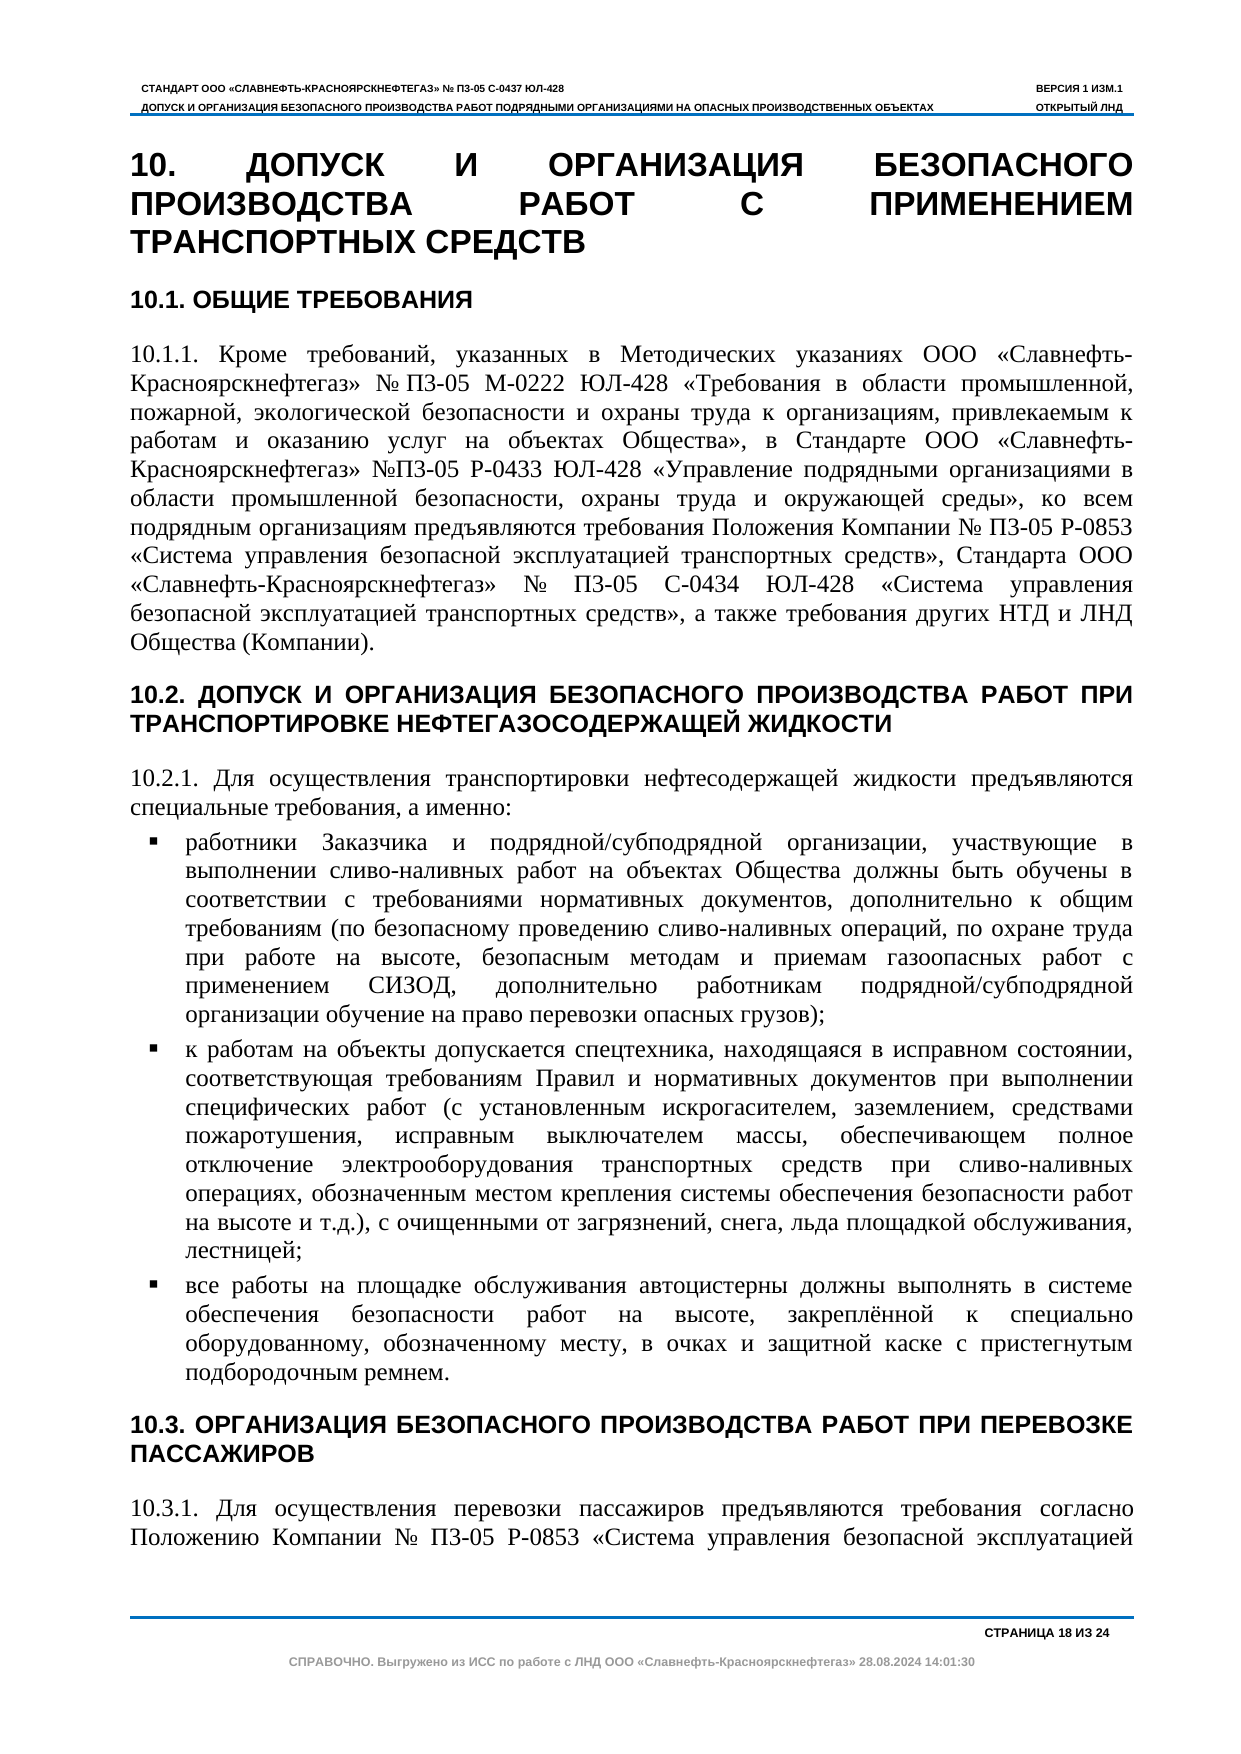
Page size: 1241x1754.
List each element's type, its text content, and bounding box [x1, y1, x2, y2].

text 10.1.1. Кроме требований, указанных в Методических указаниях ООО «Славнефть-Красноярскнефтегаз» № П3-05 М-0222 ЮЛ-428 «Требования в области промышленной, пожарной, экологической безопасности и охраны труда к организациям, привлекаемым к работам и оказанию услуг на объектах Общества», в Стандарте ООО «Славнефть-Красноярскнефтегаз» №П3-05 Р-0433 ЮЛ-428 «Управление подрядными организациями в области промышленной безопасности, охраны труда и окружающей среды», ко всем подрядным организациям предъявляются требования Положения Компании № П3-05 Р-0853 «Система управления безопасной эксплуатацией транспортных средств», Стандарта ООО «Славнефть-Красноярскнефтегаз» № П3-05 С-0434 ЮЛ-428 «Система управления безопасной эксплуатацией транспортных средств», а также требования других НТД и ЛНД Общества (Компании). [130, 339, 1134, 655]
list к работам на объекты допускается спецтехника, находящаяся в исправном состоянии, соответствующая требованиям Правил и нормативных документов при выполнении специфических работ (с установленным искрогасителем, заземлением, средствами пожаротушения, исправным выключателем массы, обеспечивающем полное отключение электрооборудования транспортных средств при сливо-наливных операциях, обозначенным местом крепления системы обеспечения безопасности работ на высоте и т.д.), с очищенными от загрязнений, снега, льда площадкой обслуживания, лестницей; [148, 1034, 1134, 1264]
list все работы на площадке обслуживания автоцистерны должны выполнять в системе обеспечения безопасности работ на высоте, закреплённой к специально оборудованному, обозначенному месту, в очках и защитной каске с пристегнутым подбородочным ремнем. [148, 1270, 1134, 1385]
text 10.2.1. Для осуществления транспортировки нефтесодержащей жидкости предъявляются специальные требования, а именно: [130, 763, 1134, 820]
text 10.2. ДОПУСК И ОРГАНИЗАЦИЯ БЕЗОПАСНОГО ПРОИЗВОДСТВА РАБОТ ПРИ ТРАНСПОРТИРОВКЕ НЕФТЕГАЗОСОДЕРЖАЩЕЙ ЖИДКОСТИ [130, 680, 1134, 738]
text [130, 1493, 1134, 1550]
subtitle 10.1. ОБЩИЕ ТРЕБОВАНИЯ [130, 285, 1134, 314]
text 10. ДОПУСК И ОРГАНИЗАЦИЯ БЕЗОПАСНОГО ПРОИЗВОДСТВА РАБОТ С ПРИМЕНЕНИЕМ ТРАНСПОРТНЫХ СРЕДСТВ [130, 145, 1134, 260]
list работники Заказчика и подрядной/субподрядной организации, участвующие в выполнении сливо-наливных работ на объектах Общества должны быть обучены в соответствии с требованиями нормативных документов, дополнительно к общим требованиям (по безопасному проведению сливо-наливных операций, по охране труда при работе на высоте, безопасным методам и приемам газоопасных работ с применением СИЗОД, дополнительно работникам подрядной/субподрядной организации обучение на право перевозки опасных грузов); [148, 827, 1134, 1028]
text 10.3. ОРГАНИЗАЦИЯ БЕЗОПАСНОГО ПРОИЗВОДСТВА РАБОТ ПРИ ПЕРЕВОЗКЕ ПАССАЖИРОВ [130, 1410, 1134, 1468]
